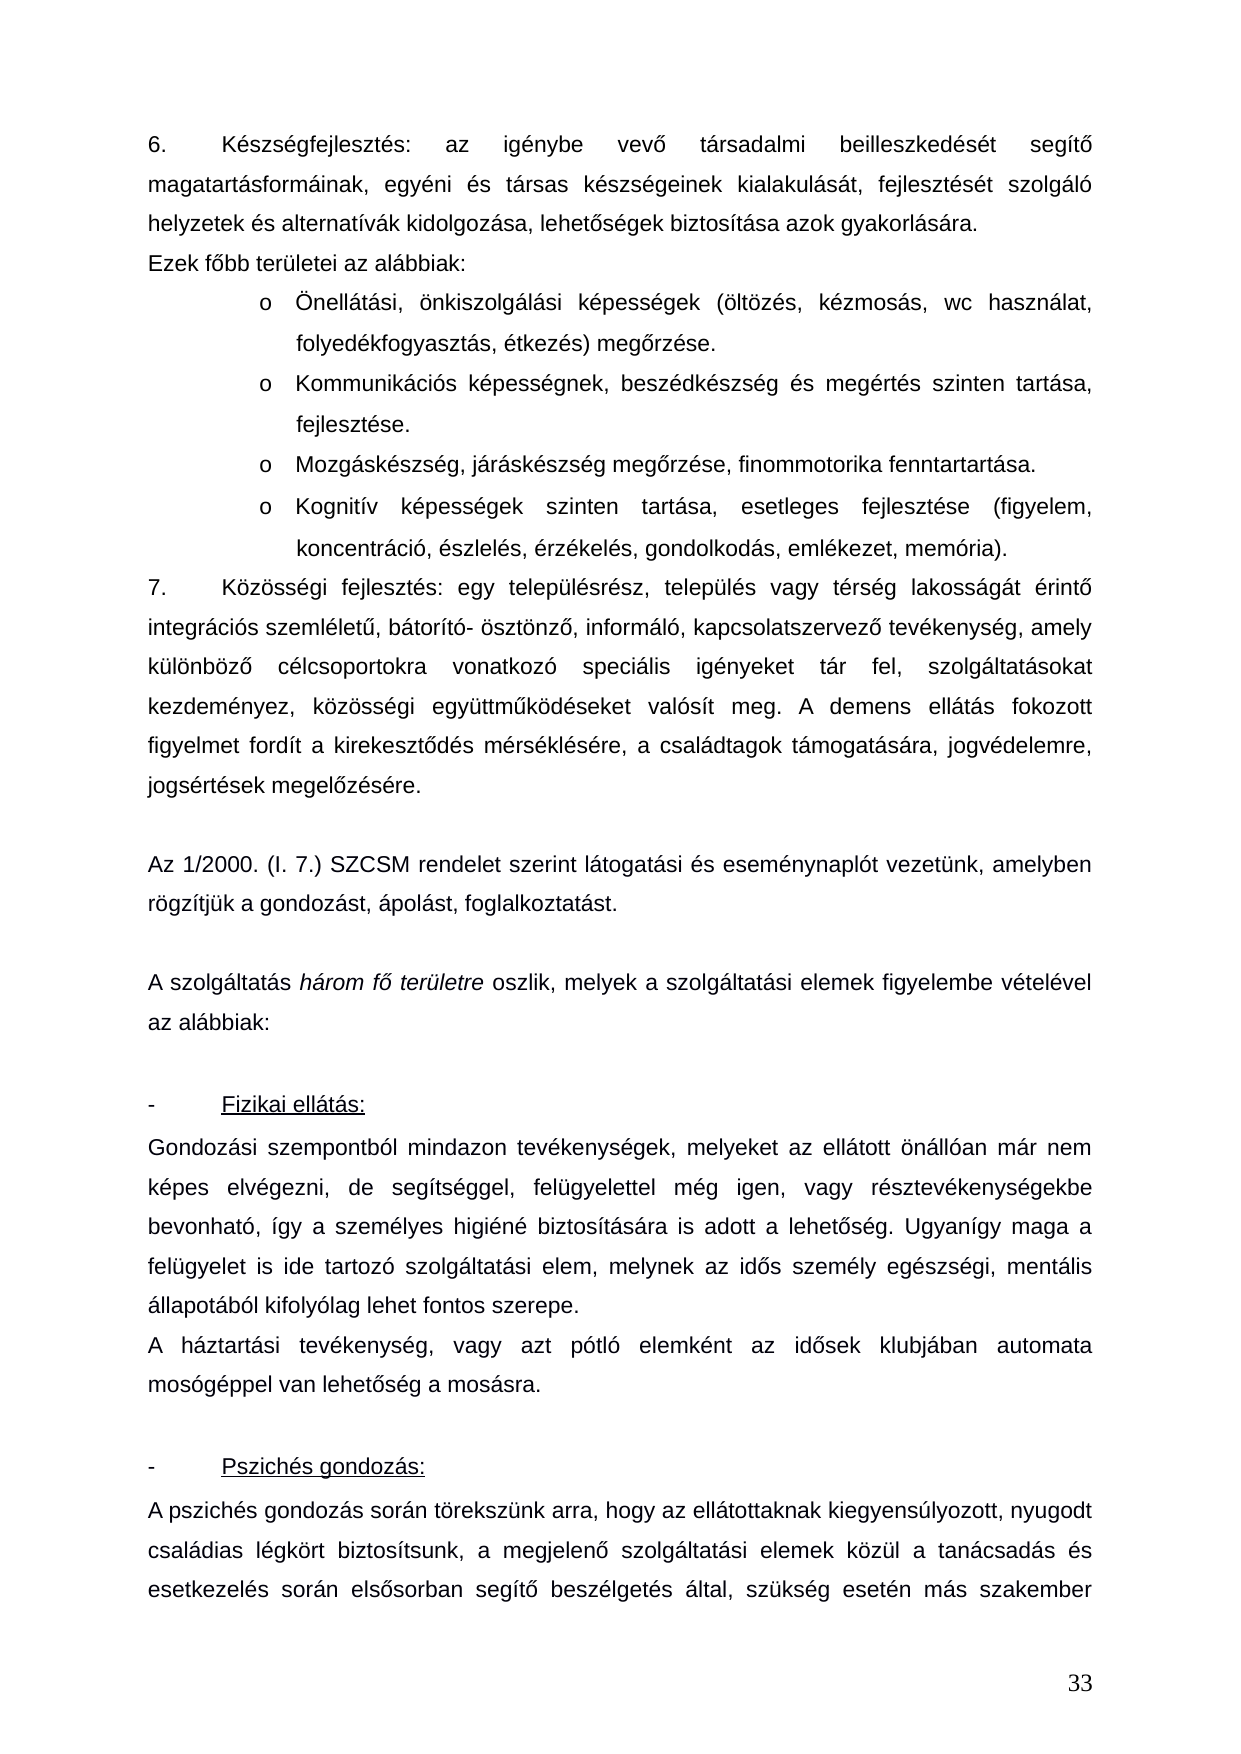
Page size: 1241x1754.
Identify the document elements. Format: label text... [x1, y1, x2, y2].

text Az 1/2000. (I. 7.) SZCSM rendelet szerint látogatási és eseménynaplót vezetünk, amelyben rögzítjük a gondozást, ápolást, foglalkoztatást. [148, 851, 1093, 916]
list Készségfejlesztés: az igénybe vevő társadalmi beilleszkedését segítő magatartásformáinak, egyéni és társas készségeinek kialakulását, fejlesztését szolgáló helyzetek és alternatívák kidolgozása, lehetőségek biztosítása azok gyakorlására. [148, 131, 1093, 236]
list Kognitív képességek szinten tartása, esetleges fejlesztése (figyelem, koncentráció, észlelés, érzékelés, gondolkodás, emlékezet, memória). [258, 493, 1093, 561]
list Fizikai ellátás: [148, 1087, 1093, 1119]
text A szolgáltatás három fő területre oszlik, melyek a szolgáltatási elemek figyelembe vételével az alábbiak: [148, 969, 1093, 1035]
list Közösségi fejlesztés: egy településrész, település vagy térség lakosságát érintő integrációs szemléletű, bátorító- ösztönző, informáló, kapcsolatszervező tevékenység, amely különböző célcsoportokra vonatkozó speciális igényeket tár fel, szolgáltatásokat kezdeményez, közösségi együttműködéseket valósít meg. A demens ellátás fokozott figyelmet fordít a kirekesztődés mérséklésére, a családtagok támogatására, jogvédelemre, jogsértések megelőzésére. [148, 574, 1093, 798]
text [148, 1497, 1093, 1602]
list Mozgáskészség, járáskészség megőrzése, finommotorika fenntartartása. [258, 451, 1093, 479]
list Kommunikációs képességnek, beszédkészség és megértés szinten tartása, fejlesztése. [258, 370, 1093, 438]
text A háztartási tevékenység, vagy azt pótló elemként az idősek klubjában automata mosógéppel van lehetőség a mosásra. [148, 1332, 1093, 1398]
text Ezek főbb területei az alábbiak: [148, 249, 1093, 276]
list Önellátási, önkiszolgálási képességek (öltözés, kézmosás, wc használat, folyedékfogyasztás, étkezés) megőrzése. [258, 289, 1093, 357]
list Pszichés gondozás: [148, 1450, 1093, 1481]
text Gondozási szempontból mindazon tevékenységek, melyeket az ellátott önállóan már nem képes elvégezni, de segítséggel, felügyelettel még igen, vagy résztevékenységekbe bevonható, így a személyes higiéné biztosítására is adott a lehetőség. Ugyanígy maga a felügyelet is ide tartozó szolgáltatási elem, melynek az idős személy egészségi, mentális állapotából kifolyólag lehet fontos szerepe. [148, 1134, 1093, 1319]
